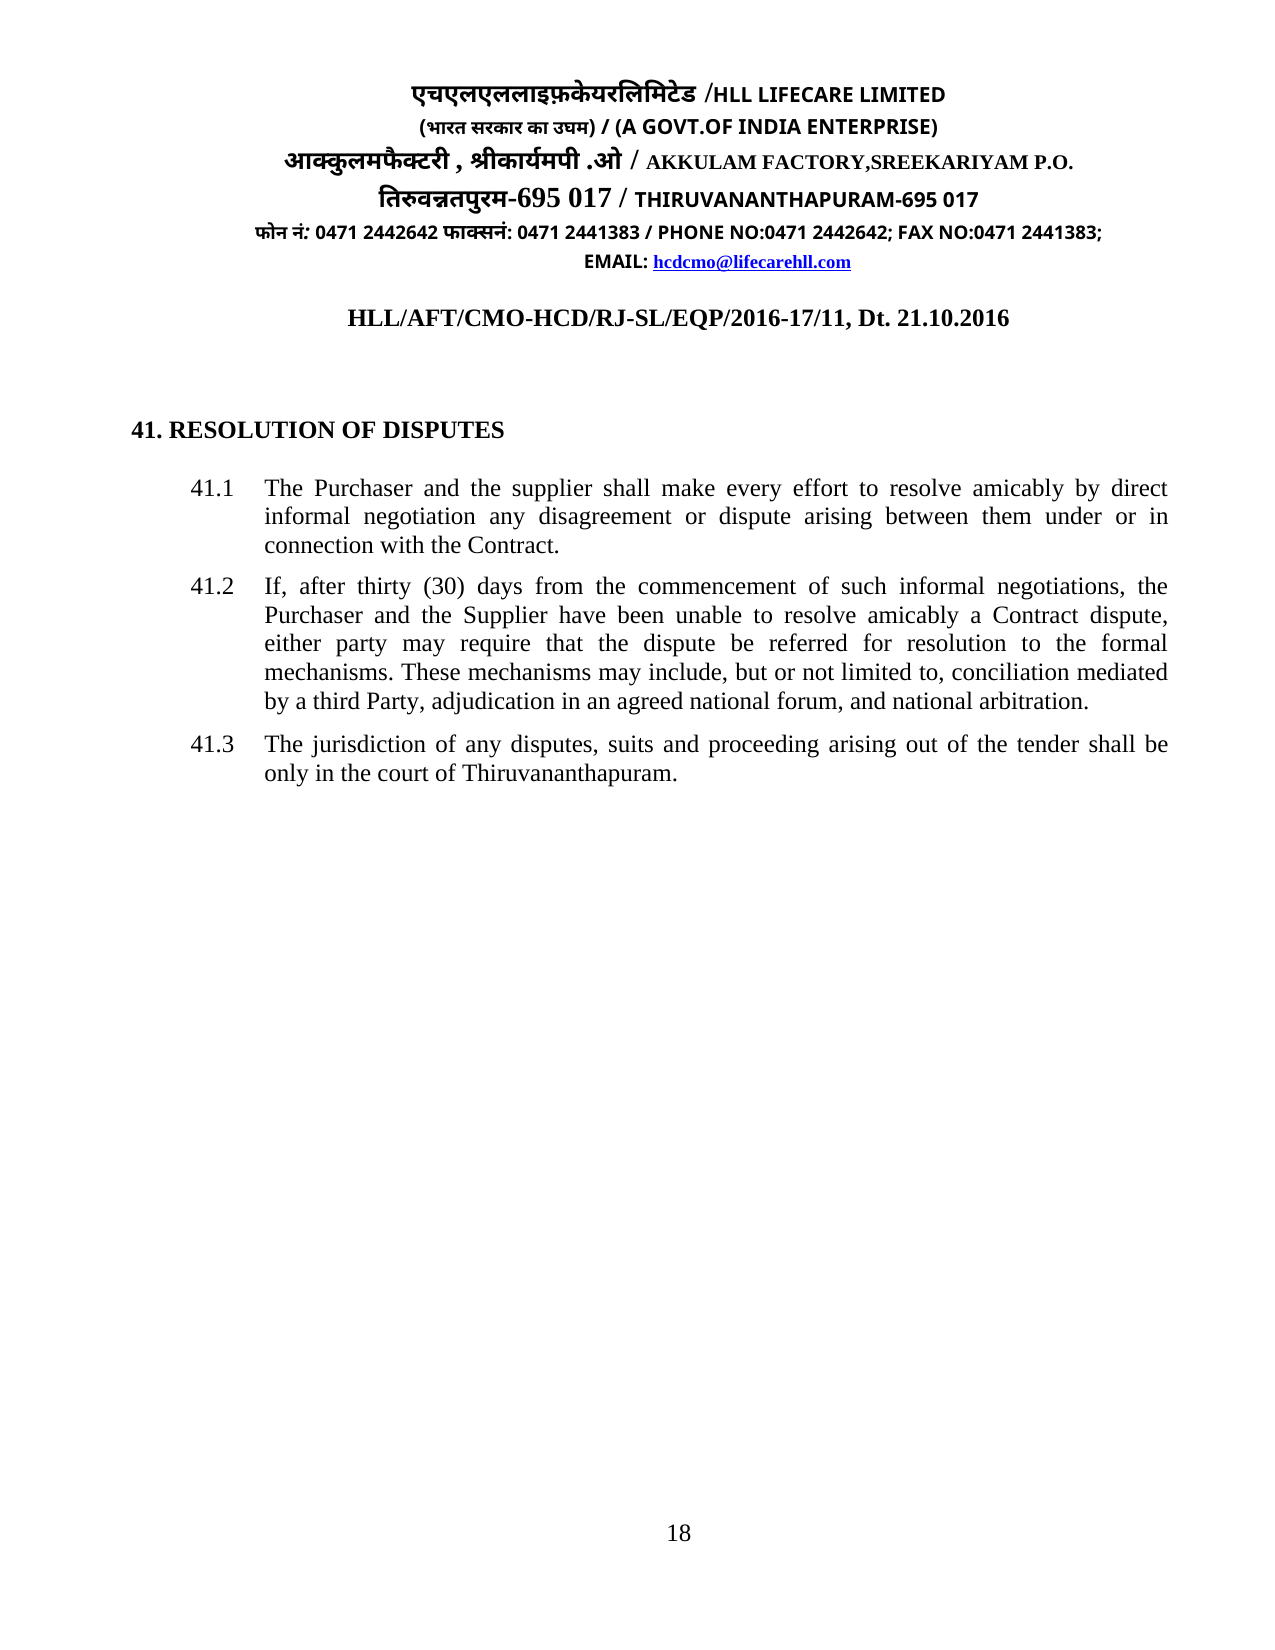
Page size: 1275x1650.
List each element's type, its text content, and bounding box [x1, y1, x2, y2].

list If, after thirty (30) days from the commencement of such informal negotiations, the Purchaser and the Supplier have been unable to resolve amicably a Contract dispute, either party may require that the dispute be referred for resolution to the formal mechanisms. These mechanisms may include, but or not limited to, conciliation mediated by a third Party, adjudication in an agreed national forum, and national arbitration. [190, 571, 1169, 715]
text 41. RESOLUTION OF DISPUTES [131, 415, 1226, 444]
list The jurisdiction of any disputes, suits and proceeding arising out of the tender shall be only in the court of Thiruvananthapuram. [190, 729, 1169, 787]
list The Purchaser and the supplier shall make every effort to resolve amicably by direct informal negotiation any disagreement or dispute arising between them under or in connection with the Contract. [190, 473, 1169, 559]
